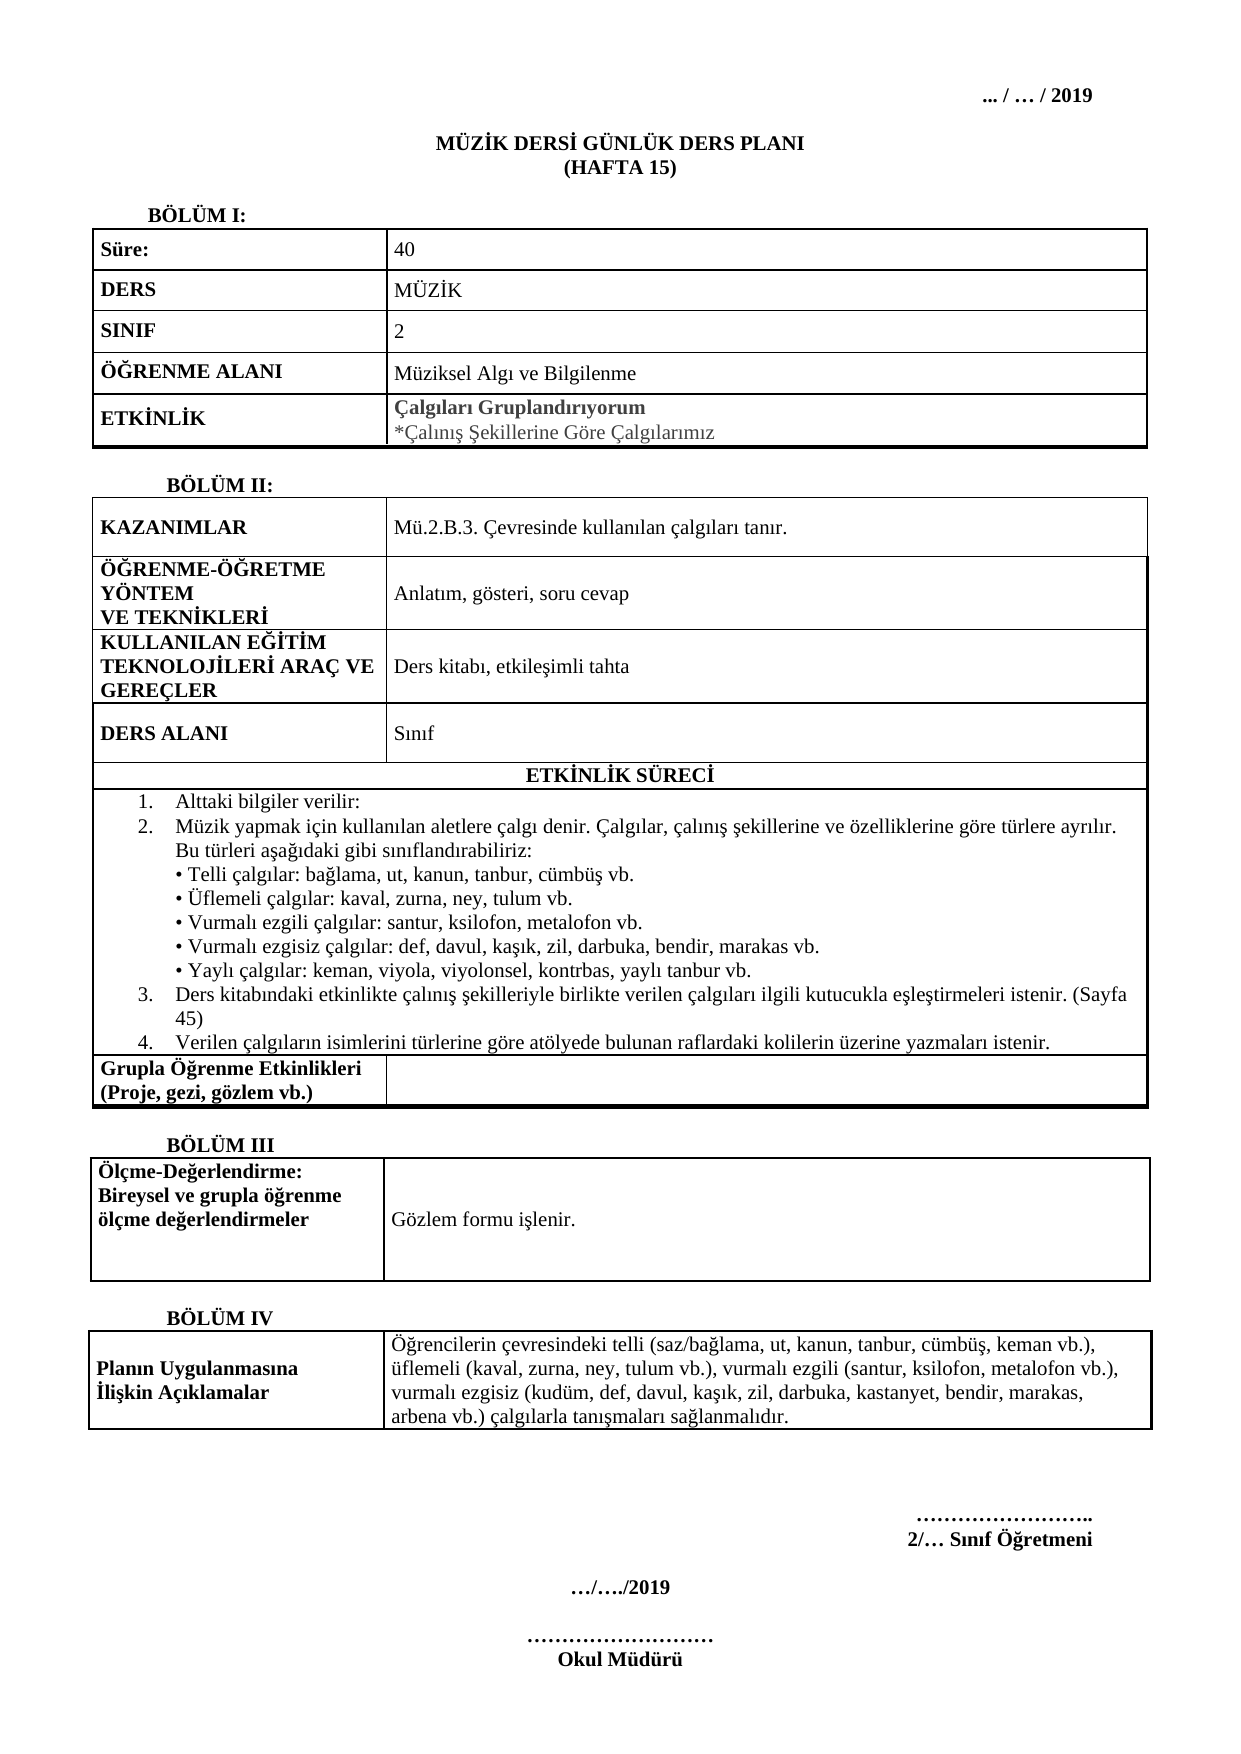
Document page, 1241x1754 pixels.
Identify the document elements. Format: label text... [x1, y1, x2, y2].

table_cell Anlatım, gösteri, soru cevap [387, 557, 1146, 629]
text ……………………… [148, 1623, 1092, 1647]
table_cell [387, 1056, 1146, 1104]
table_cell SINIF [94, 311, 386, 352]
table_cell Sınıf [387, 704, 1146, 762]
text ... / … / 2019 [148, 83, 1092, 107]
table_cell DERS [94, 271, 386, 310]
text 2/… Sınıf Öğretmeni [148, 1526, 1092, 1551]
text (HAFTA 15) [148, 155, 1092, 179]
table_header KAZANIMLAR [93, 498, 386, 556]
table_cell KULLANILAN EĞİTİM TEKNOLOJİLERİ ARAÇ VE GEREÇLER [93, 630, 386, 702]
table_header Gözlem formu işlenir. [385, 1159, 1149, 1279]
table_header Öğrencilerin çevresindeki telli (saz/bağlama, ut, kanun, tanbur, cümbüş, keman vb.), üflemeli (kaval, zurna, ney, tulum vb.), vurmalı ezgili (santur, ksilofon, metalofon vb.), vurmalı ezgisiz (kudüm, def, davul, kaşık, zil, darbuka, kastanyet, bendir, marakas, arbena vb.) çalgılarla tanışmaları sağlanmalıdır. [385, 1332, 1150, 1428]
table_cell DERS ALANI [94, 704, 386, 762]
text …/…./2019 [148, 1574, 1092, 1599]
table_cell ETKİNLİK [94, 395, 386, 444]
table_header 40 [388, 230, 1146, 269]
subtitle BÖLÜM III [148, 1133, 1092, 1157]
text BÖLÜM II: [148, 473, 1092, 497]
table_cell Ders kitabı, etkileşimli tahta [387, 630, 1146, 702]
table_cell Grupla Öğrenme Etkinlikleri (Proje, gezi, gözlem vb.) [94, 1056, 386, 1104]
table_header Planın Uygulanmasına İlişkin Açıklamalar [90, 1332, 383, 1428]
table_cell ETKİNLİK SÜRECİ [94, 763, 1146, 787]
table_cell Çalgıları Gruplandırıyorum *Çalınış Şekillerine Göre Çalgılarımız [388, 395, 1146, 444]
table_header Ölçme-Değerlendirme: Bireysel ve grupla öğrenme ölçme değerlendirmeler [92, 1159, 383, 1279]
table_header Süre: [94, 230, 386, 269]
text Okul Müdürü [148, 1647, 1092, 1671]
table_cell 2 [388, 311, 1146, 352]
subtitle BÖLÜM IV [148, 1306, 1092, 1330]
table_cell Müziksel Algı ve Bilgilenme [388, 353, 1146, 393]
text BÖLÜM I: [148, 203, 1092, 227]
table_cell Alttaki bilgiler verilir: Müzik yapmak için kullanılan aletlere çalgı denir. Çalgılar, çalınış şekillerine ve özelliklerine göre türlere ayrılır. Bu türleri aşağıdaki gibi sınıflandırabiliriz: • Telli çalgılar: bağlama, ut, kanun, tanbur, cümbüş vb. • Üflemeli çalgılar: kaval, zurna, ney, tulum vb. • Vurmalı ezgili çalgılar: santur, ksilofon, metalofon vb. • Vurmalı ezgisiz çalgılar: def, davul, kaşık, zil, darbuka, bendir, marakas vb. • Yaylı çalgılar: keman, viyola, viyolonsel, kontrbas, yaylı tanbur vb. Ders kitabındaki etkinlikte çalınış şekilleriyle birlikte verilen çalgıları ilgili kutucukla eşleştirmeleri istenir. (Sayfa 45) Verilen çalgıların isimlerini türlerine göre atölyede bulunan raflardaki kolilerin üzerine yazmaları istenir. [94, 790, 1146, 1054]
text MÜZİK DERSİ GÜNLÜK DERS PLANI [148, 131, 1092, 155]
table_cell ÖĞRENME-ÖĞRETME YÖNTEM VE TEKNİKLERİ [93, 557, 386, 629]
table_cell ÖĞRENME ALANI [94, 353, 386, 393]
table_header Mü.2.B.3. Çevresinde kullanılan çalgıları tanır. [387, 498, 1147, 556]
table_cell MÜZİK [388, 271, 1146, 310]
text …………………….. [148, 1502, 1092, 1526]
